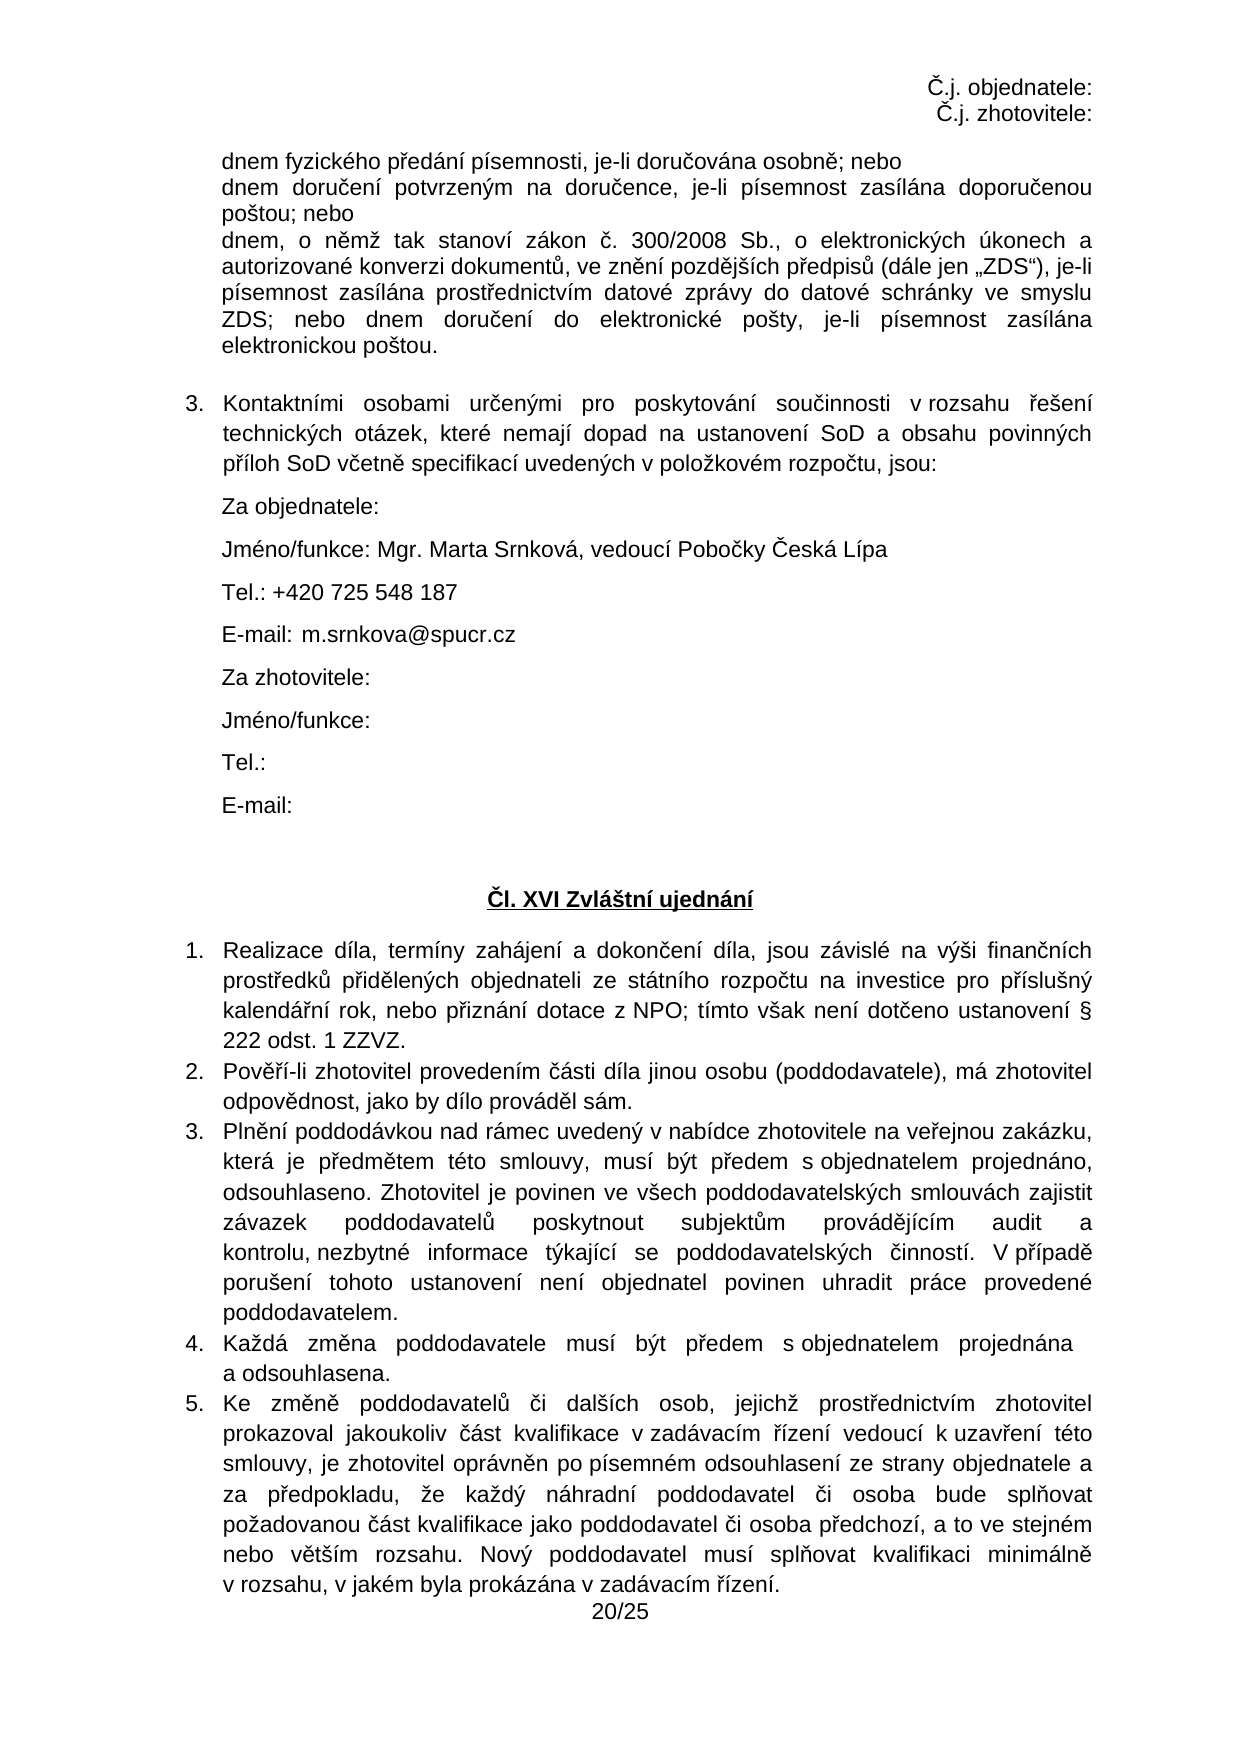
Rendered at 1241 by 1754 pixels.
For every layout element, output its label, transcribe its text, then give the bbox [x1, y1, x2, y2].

list Pověří-li zhotovitel provedením části díla jinou osobu (poddodavatele), má zhotovitel odpovědnost, jako by dílo prováděl sám. [185, 1058, 1093, 1114]
text Za objednatele: [185, 493, 1093, 519]
list Každá změna poddodavatele musí být předem s objednatelem projednána a odsouhlasena. [185, 1329, 1093, 1386]
text dnem doručení potvrzeným na doručence, je-li písemnost zasílána doporučenou poštou; nebo [221, 174, 1093, 227]
text E-mail: m.srnkova@spucr.cz [192, 621, 1093, 648]
list Kontaktními osobami určenými pro poskytování součinnosti v rozsahu řešení technických otázek, které nemají dopad na ustanovení SoD a obsahu povinných příloh SoD včetně specifikací uvedených v položkovém rozpočtu, jsou: [185, 390, 1093, 477]
list Realizace díla, termíny zahájení a dokončení díla, jsou závislé na výši finančních prostředků přidělených objednateli ze státního rozpočtu na investice pro příslušný kalendářní rok, nebo přiznání dotace z NPO; tímto však není dotčeno ustanovení § 222 odst. 1 ZZVZ. [185, 937, 1093, 1054]
list Plnění poddodávkou nad rámec uvedený v nabídce zhotovitele na veřejnou zakázku, která je předmětem této smlouvy, musí být předem s objednatelem projednáno, odsouhlaseno. Zhotovitel je povinen ve všech poddodavatelských smlouvách zajistit závazek poddodavatelů poskytnout subjektům provádějícím audit a kontrolu, nezbytné informace týkající se poddodavatelských činností. V případě porušení tohoto ustanovení není objednatel povinen uhradit práce provedené poddodavatelem. [185, 1118, 1093, 1326]
text Jméno/funkce: Mgr. Marta Srnková, vedoucí Pobočky Česká Lípa [148, 536, 1093, 562]
text E-mail: [192, 792, 1093, 818]
text Jméno/funkce: [192, 707, 1093, 733]
text Tel.: [192, 749, 1093, 776]
list Ke změně poddodavatelů či dalších osob, jejichž prostřednictvím zhotovitel prokazoval jakoukoliv část kvalifikace v zadávacím řízení vedoucí k uzavření této smlouvy, je zhotovitel oprávněn po písemném odsouhlasení ze strany objednatele a za předpokladu, že každý náhradní poddodavatel či osoba bude splňovat požadovanou část kvalifikace jako poddodavatel či osoba předchozí, a to ve stejném nebo větším rozsahu. Nový poddodavatel musí splňovat kvalifikaci minimálně v rozsahu, v jakém byla prokázána v zadávacím řízení. [185, 1390, 1093, 1598]
text dnem, o němž tak stanoví zákon č. 300/2008 Sb., o elektronických úkonech a autorizované konverzi dokumentů, ve znění pozdějších předpisů (dále jen „ZDS“), je-li písemnost zasílána prostřednictvím datové zprávy do datové schránky ve smyslu ZDS; nebo dnem doručení do elektronické pošty, je-li písemnost zasílána elektronickou poštou. [221, 227, 1093, 358]
text Za zhotovitele: [192, 664, 1093, 690]
text Tel.: +420 725 548 187 [192, 578, 1093, 605]
text Čl. XVI Zvláštní ujednání [148, 886, 1093, 912]
text dnem fyzického předání písemnosti, je-li doručována osobně; nebo [148, 148, 1093, 174]
